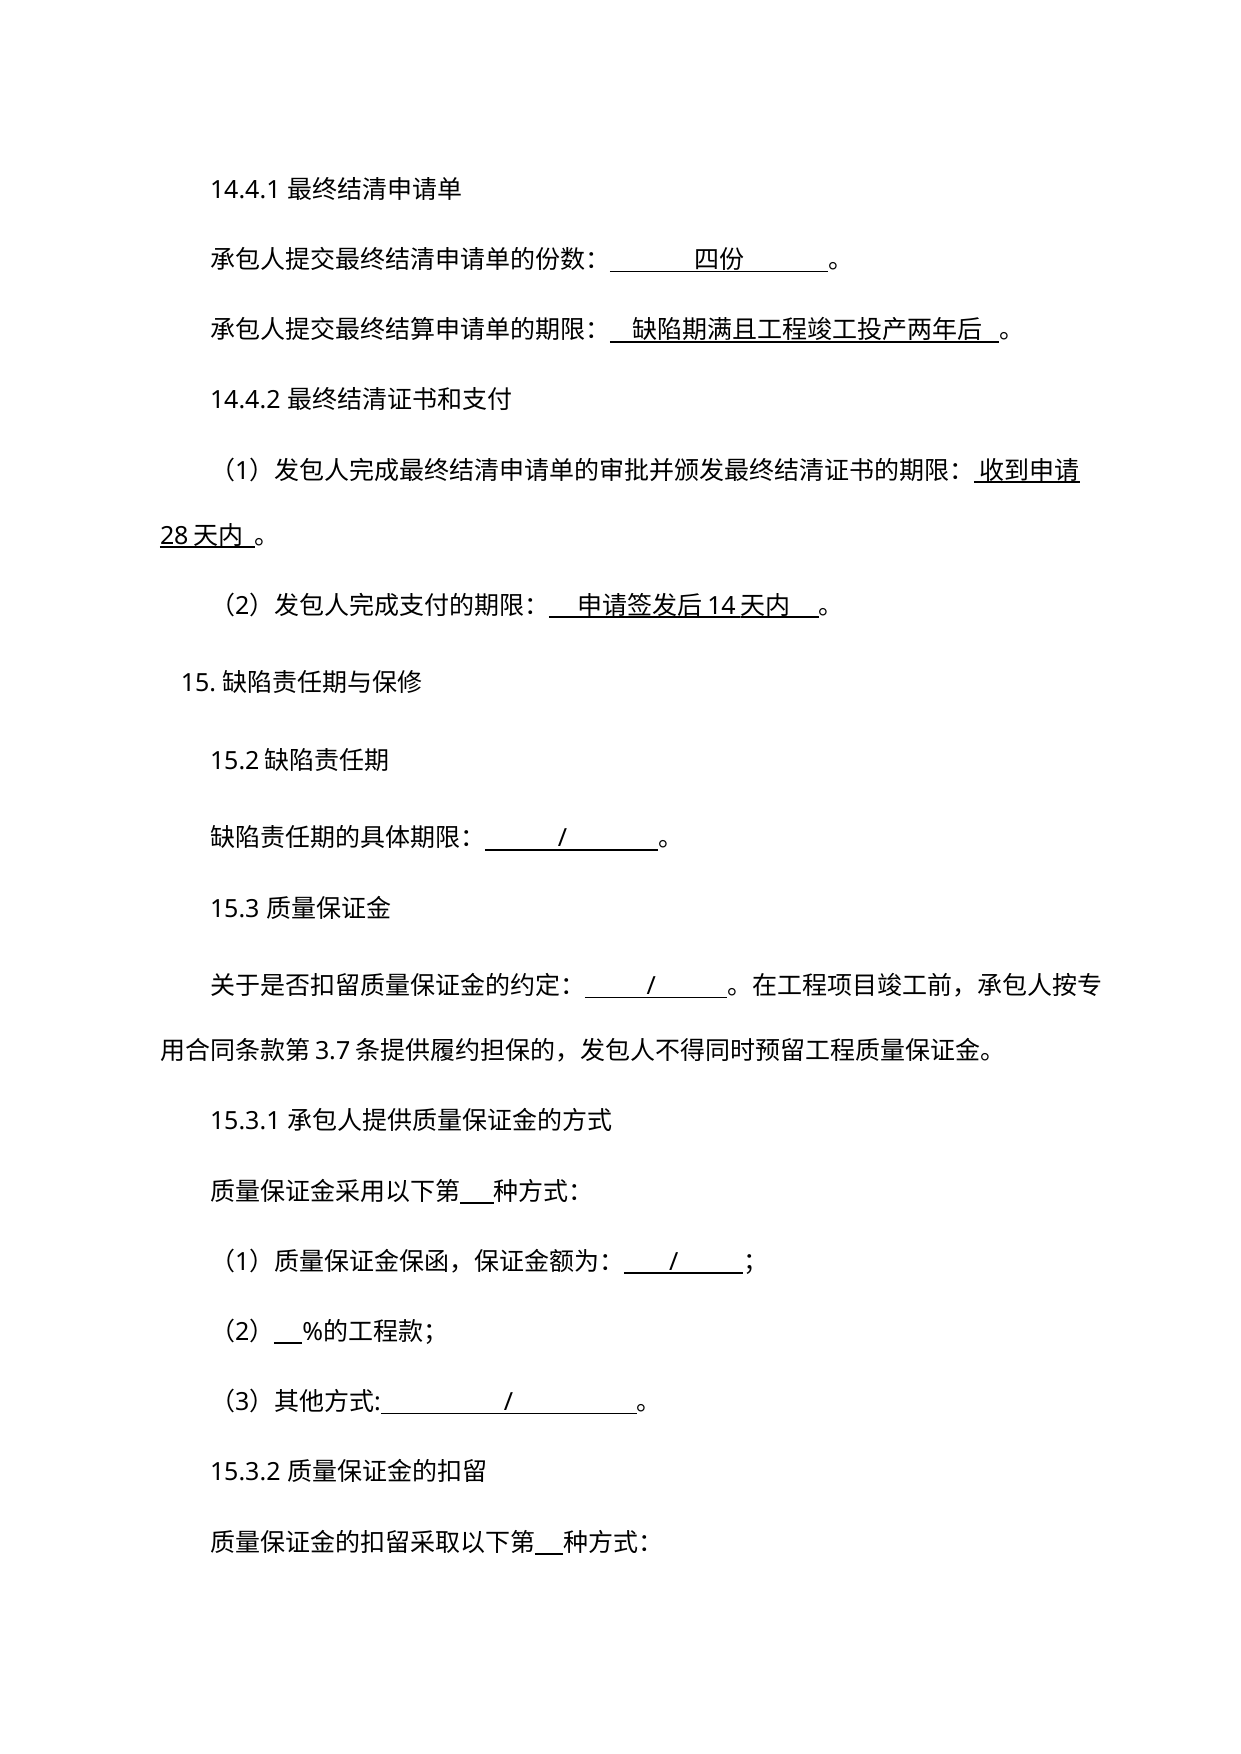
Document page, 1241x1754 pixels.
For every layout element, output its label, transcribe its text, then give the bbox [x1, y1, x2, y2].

text 15.3 质量保证金 [160, 874, 1110, 939]
text 缺陷责任期的具体期限： / 。 [160, 803, 1110, 868]
text 14.4.2 最终结清证书和支付 [160, 366, 1110, 431]
text 15.3.2 质量保证金的扣留 [160, 1437, 1110, 1502]
text 15. 缺陷责任期与保修 [160, 648, 1110, 713]
text （2） %的工程款； [160, 1297, 1110, 1362]
text 承包人提交最终结清申请单的份数： 四份 。 [160, 225, 1110, 290]
text 15.3.1 承包人提供质量保证金的方式 [160, 1086, 1110, 1151]
text 14.4.1 最终结清申请单 [160, 155, 1110, 220]
text 15.2缺陷责任期 [160, 726, 1110, 791]
text 关于是否扣留质量保证金的约定： / 。在工程项目竣工前，承包人按专用合同条款第3.7条提供履约担保的，发包人不得同时预留工程质量保证金。 [160, 951, 1110, 1081]
text （1）发包人完成最终结清申请单的审批并颁发最终结清证书的期限： 收到申请28天内 。 [160, 436, 1110, 566]
text （2）发包人完成支付的期限： 申请签发后14天内 。 [160, 571, 1110, 636]
text 承包人提交最终结算申请单的期限： 缺陷期满且工程竣工投产两年后 。 [160, 295, 1110, 360]
text 质量保证金的扣留采取以下第 种方式： [160, 1508, 1110, 1573]
text （3）其他方式: / 。 [160, 1367, 1110, 1432]
text （1）质量保证金保函，保证金额为： / ； [160, 1227, 1110, 1292]
text 质量保证金采用以下第 种方式： [160, 1157, 1110, 1222]
